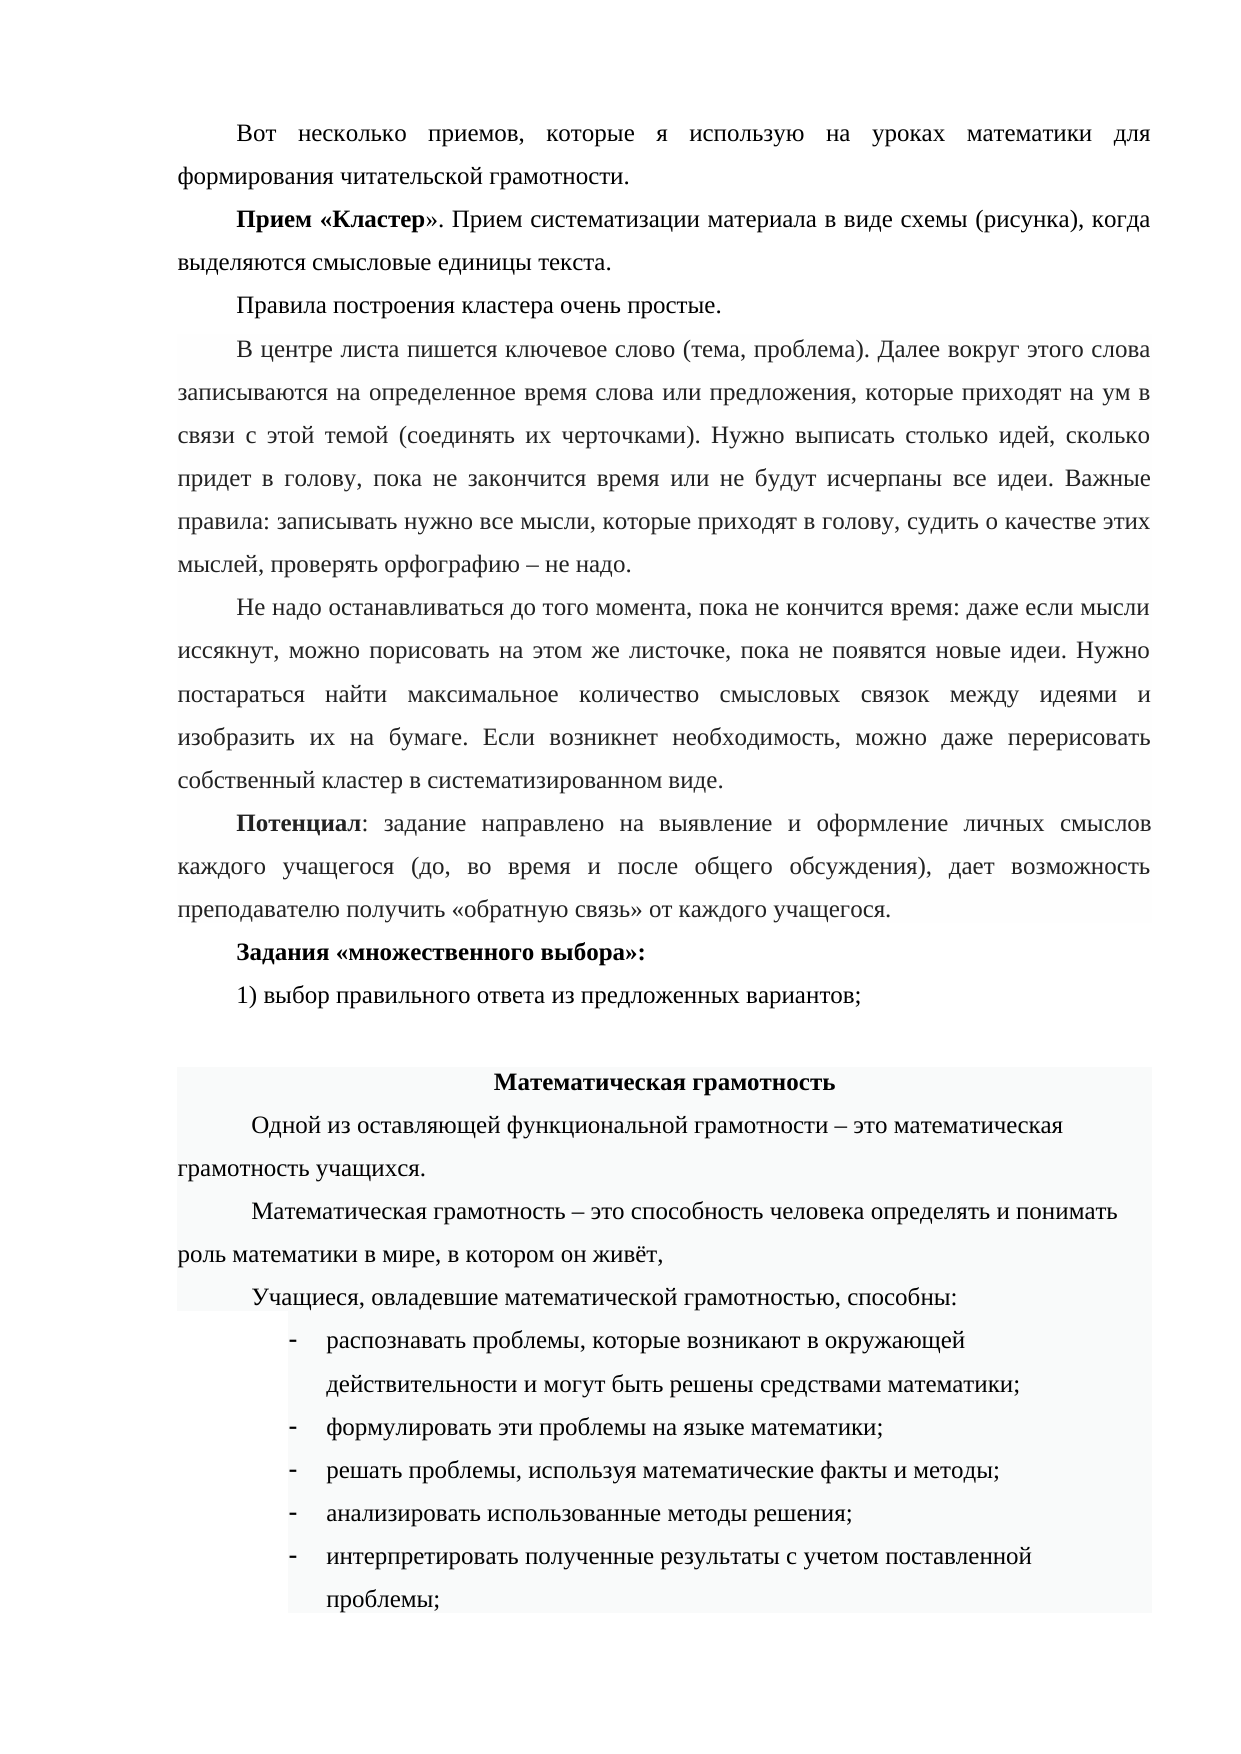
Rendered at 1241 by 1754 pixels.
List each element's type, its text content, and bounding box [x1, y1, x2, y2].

text Прием «Кластер». Прием систематизации материала в виде схемы (рисунка), когда выделяются смысловые единицы текста. [177, 204, 1152, 276]
text Математическая грамотность – это способность человека определять и понимать роль математики в мире, в котором он живёт, [177, 1196, 1152, 1268]
text Не надо останавливаться до того момента, пока не кончится время: даже если мысли иссякнут, можно порисовать на этом же листочке, пока не появятся новые идеи. Нужно постараться найти максимальное количество смысловых связок между идеями и изобразить их на бумаге. Если возникнет необходимость, можно даже перерисовать собственный кластер в систематизированном виде. [177, 592, 1152, 794]
text Правила построения кластера очень простые. [177, 291, 1152, 319]
text Математическая грамотность [177, 1067, 1152, 1096]
list решать проблемы, используя математические факты и методы; [288, 1455, 1152, 1484]
list формулировать эти проблемы на языке математики; [288, 1412, 1152, 1441]
text В центре листа пишется ключевое слово (тема, проблема). Далее вокруг этого слова записываются на определенное время слова или предложения, которые приходят на ум в связи с этой темой (соединять их черточками). Нужно выписать столько идей, сколько придет в голову, пока не закончится время или не будут исчерпаны все идеи. Важные правила: записывать нужно все мысли, которые приходят в голову, судить о качестве этих мыслей, проверять орфографию – не надо. [177, 334, 1152, 578]
text 1) выбор правильного ответа из предложенных вариантов; [177, 981, 1152, 1009]
text Потенциал: задание направлено на выявление и оформление личных смыслов каждого учащегося (до, во время и после общего обсуждения), дает возможность преподавателю получить «обратную связь» от каждого учащегося. [177, 808, 1152, 923]
list интерпретировать полученные результаты с учетом поставленной проблемы; [288, 1541, 1152, 1613]
list анализировать использованные методы решения; [288, 1498, 1152, 1527]
list распознавать проблемы, которые возникают в окружающей действительности и могут быть решены средствами математики; [288, 1326, 1152, 1397]
text Учащиеся, овладевшие математической грамотностью, способны: [177, 1282, 1152, 1311]
text Одной из оставляющей функциональной грамотности – это математическая грамотность учащихся. [177, 1110, 1152, 1182]
text Вот несколько приемов, которые я использую на уроках математики для формирования читательской грамотности. [177, 118, 1152, 190]
text Задания «множественного выбора»: [177, 937, 1152, 966]
